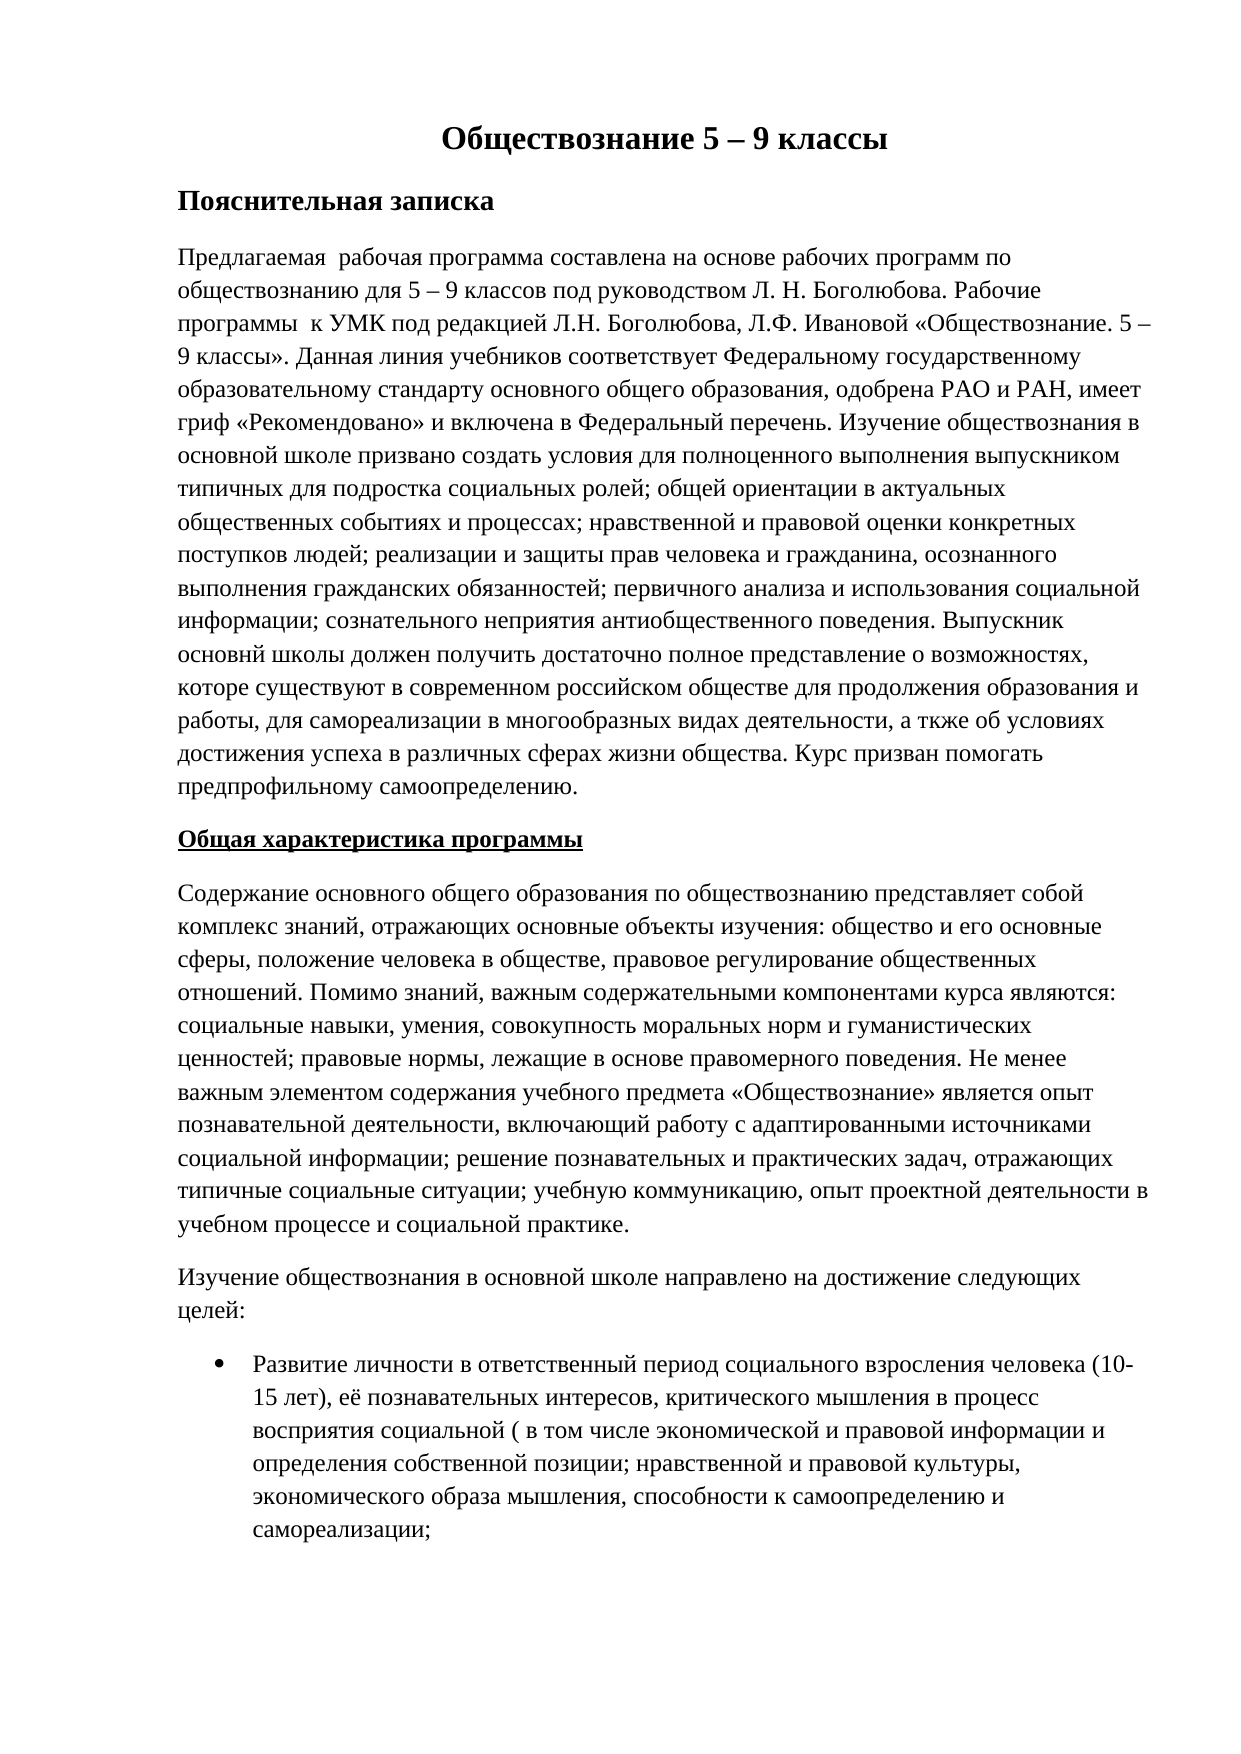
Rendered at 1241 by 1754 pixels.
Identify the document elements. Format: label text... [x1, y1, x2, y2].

text Общая характеристика программы [177, 824, 1152, 853]
text Содержание основного общего образования по обществознанию представляет собой комплекс знаний, отражающих основные объекты изучения: общество и его основные сферы, положение человека в обществе, правовое регулирование общественных отношений. Помимо знаний, важным содержательными компонентами курса являются: социальные навыки, умения, совокупность моральных норм и гуманистических ценностей; правовые нормы, лежащие в основе правомерного поведения. Не менее важным элементом содержания учебного предмета «Обществознание» является опыт познавательной деятельности, включающий работу с адаптированными источниками социальной информации; решение познавательных и практических задач, отражающих типичные социальные ситуации; учебную коммуникацию, опыт проектной деятельности в учебном процессе и социальной практике. [177, 878, 1152, 1237]
text Изучение обществознания в основной школе направлено на достижение следующих целей: [177, 1262, 1152, 1324]
list Развитие личности в ответственный период социального взросления человека (10-15 лет), её познавательных интересов, критического мышления в процесс восприятия социальной ( в том числе экономической и правовой информации и определения собственной позиции; нравственной и правовой культуры, экономического образа мышления, способности к самоопределению и самореализации; [215, 1349, 1152, 1543]
text Пояснительная записка [177, 183, 1152, 217]
text Обществознание 5 – 9 классы [177, 118, 1152, 156]
text Предлагаемая рабочая программа составлена на основе рабочих программ по обществознанию для 5 – 9 классов под руководством Л. Н. Боголюбова. Рабочие программы к УМК под редакцией Л.Н. Боголюбова, Л.Ф. Ивановой «Обществознание. 5 – 9 классы». Данная линия учебников соответствует Федеральному государственному образовательному стандарту основного общего образования, одобрена РАО и РАН, имеет гриф «Рекомендовано» и включена в Федеральный перечень. Изучение обществознания в основной школе призвано создать условия для полноценного выполнения выпускником типичных для подростка социальных ролей; общей ориентации в актуальных общественных событиях и процессах; нравственной и правовой оценки конкретных поступков людей; реализации и защиты прав человека и гражданина, осознанного выполнения гражданских обязанностей; первичного анализа и использования социальной информации; сознательного неприятия антиобщественного поведения. Выпускник основнй школы должен получить достаточно полное представление о возможностях, которе существуют в современном российском обществе для продолжения образования и работы, для самореализации в многообразных видах деятельности, а ткже об условиях достижения успеха в различных сферах жизни общества. Курс призван помогать предпрофильному самоопределению. [177, 242, 1152, 799]
